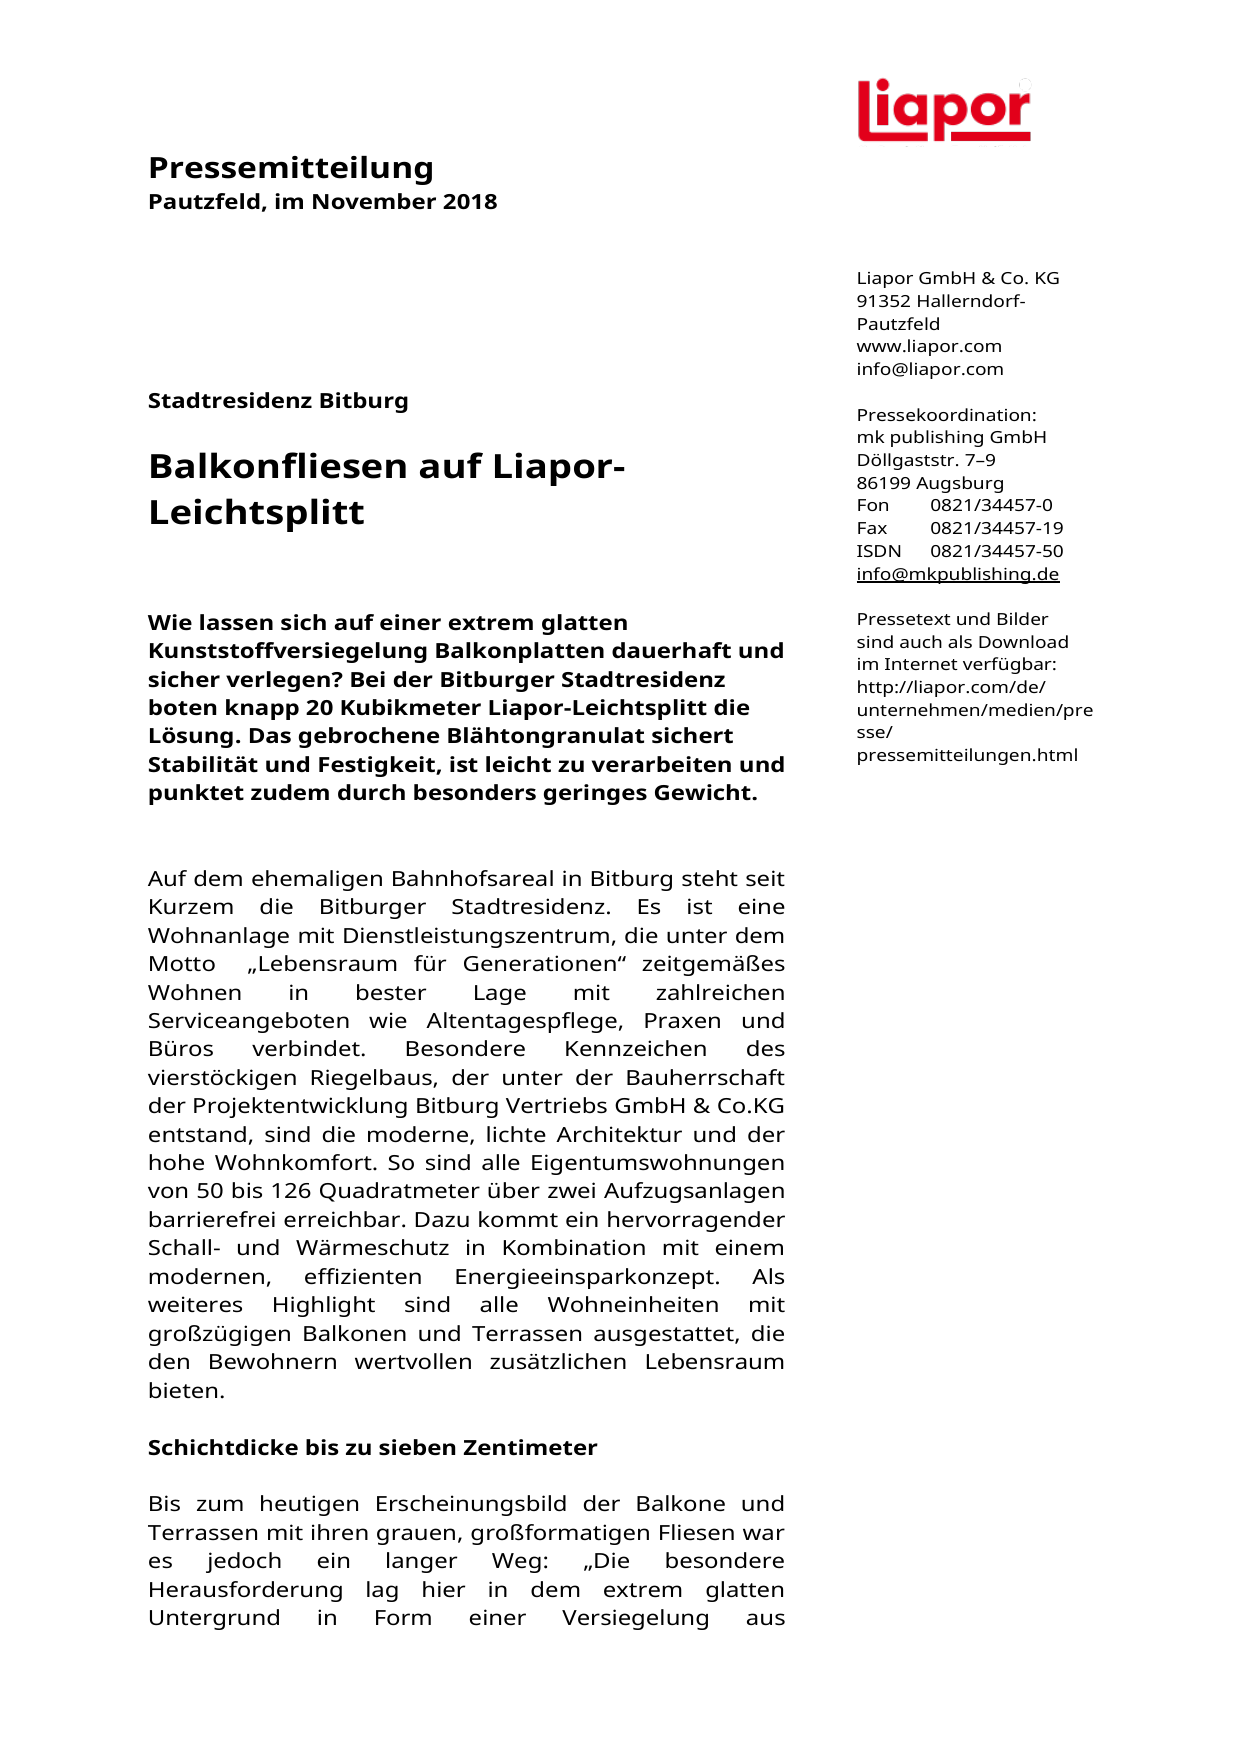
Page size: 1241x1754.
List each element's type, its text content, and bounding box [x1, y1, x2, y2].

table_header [136, 244, 845, 1632]
text Pautzfeld, im November 2018 [148, 187, 1093, 216]
text Pressemitteilung [148, 148, 1093, 187]
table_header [845, 244, 1107, 1632]
